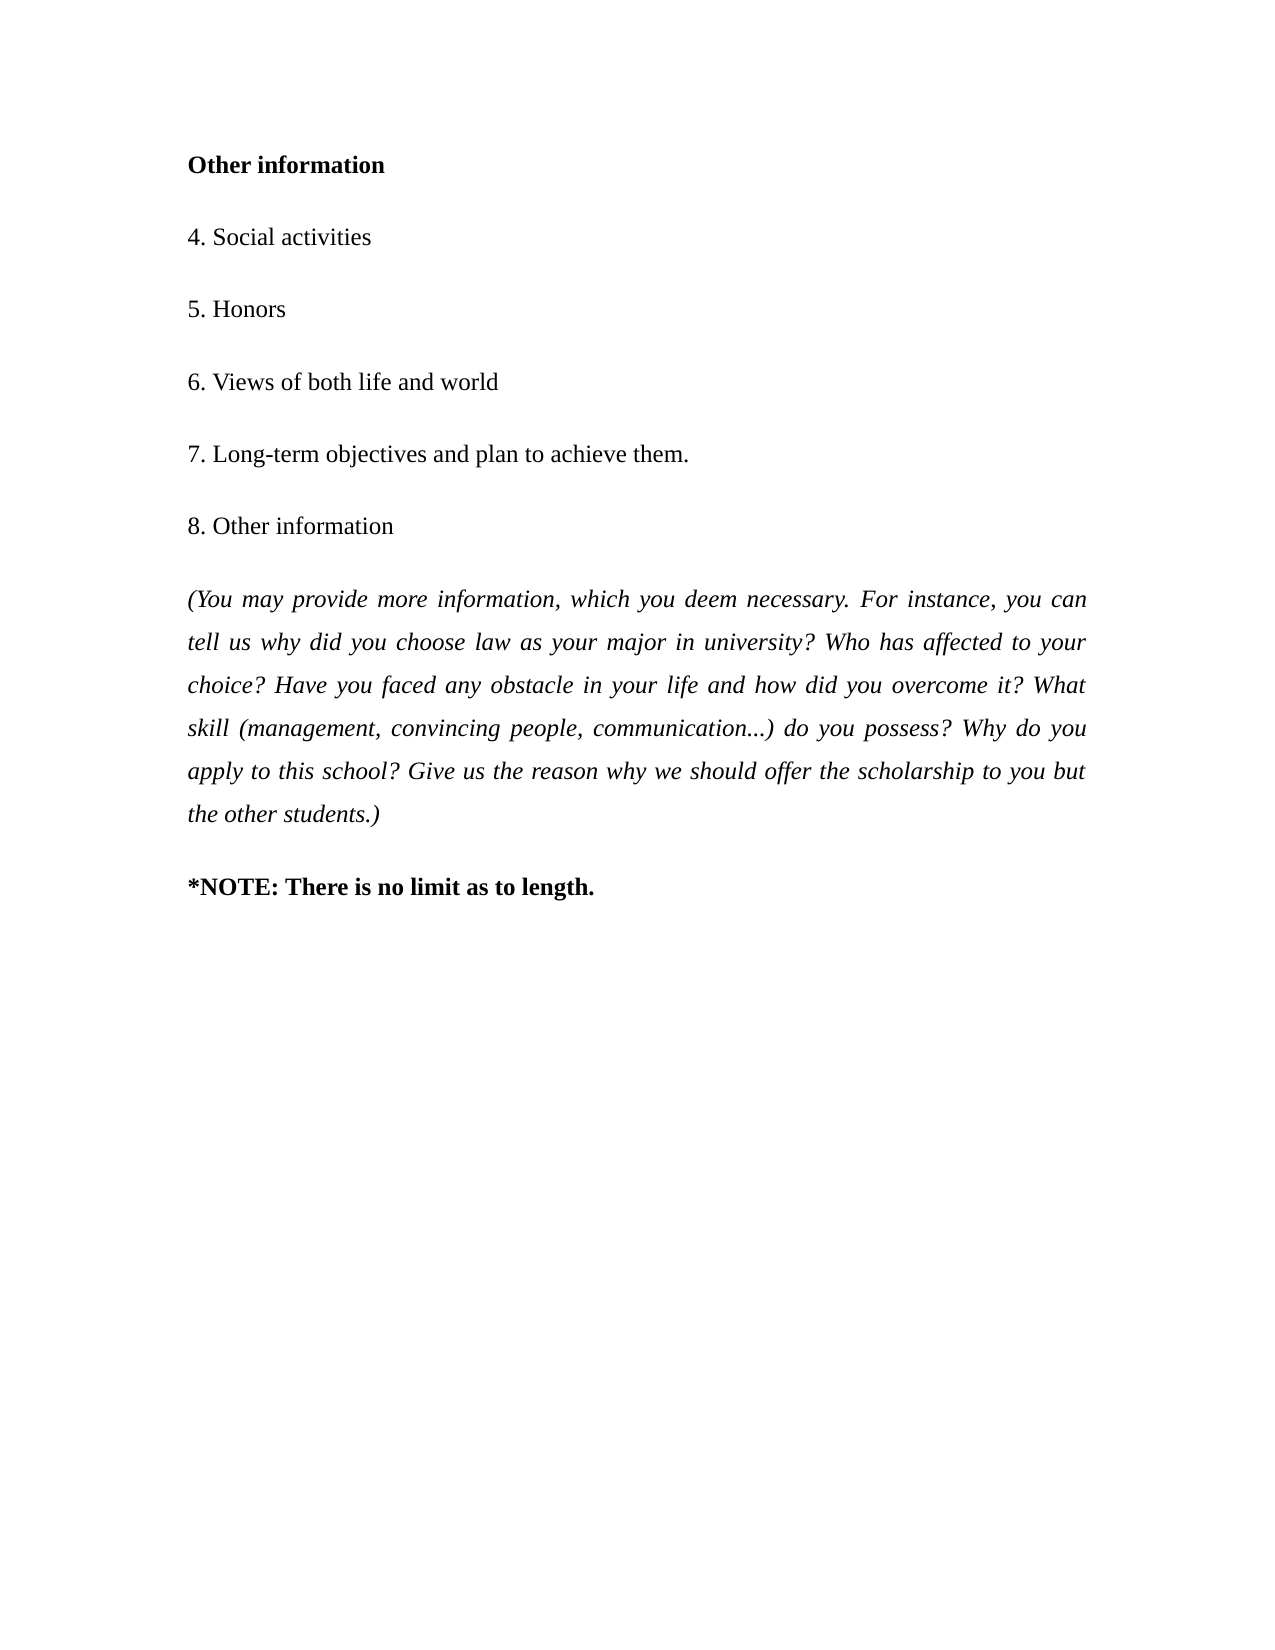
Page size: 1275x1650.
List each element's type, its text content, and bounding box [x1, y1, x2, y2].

text *NOTE: There is no limit as to length. [187, 872, 1087, 900]
text 7. Long-term objectives and plan to achieve them. [187, 439, 1087, 468]
text 8. Other information [187, 511, 1087, 540]
text (You may provide more information, which you deem necessary. For instance, you can tell us why did you choose law as your major in university? Who has affected to your choice? Have you faced any obstacle in your life and how did you overcome it? What skill (management, convincing people, communication...) do you possess? Why do you apply to this school? Give us the reason why we should offer the scholarship to you but the other students.) [187, 584, 1087, 828]
text Other information [187, 150, 1087, 179]
text 6. Views of both life and world [187, 367, 1087, 396]
text 5. Honors [187, 294, 1087, 323]
text 4. Social activities [187, 222, 1087, 251]
